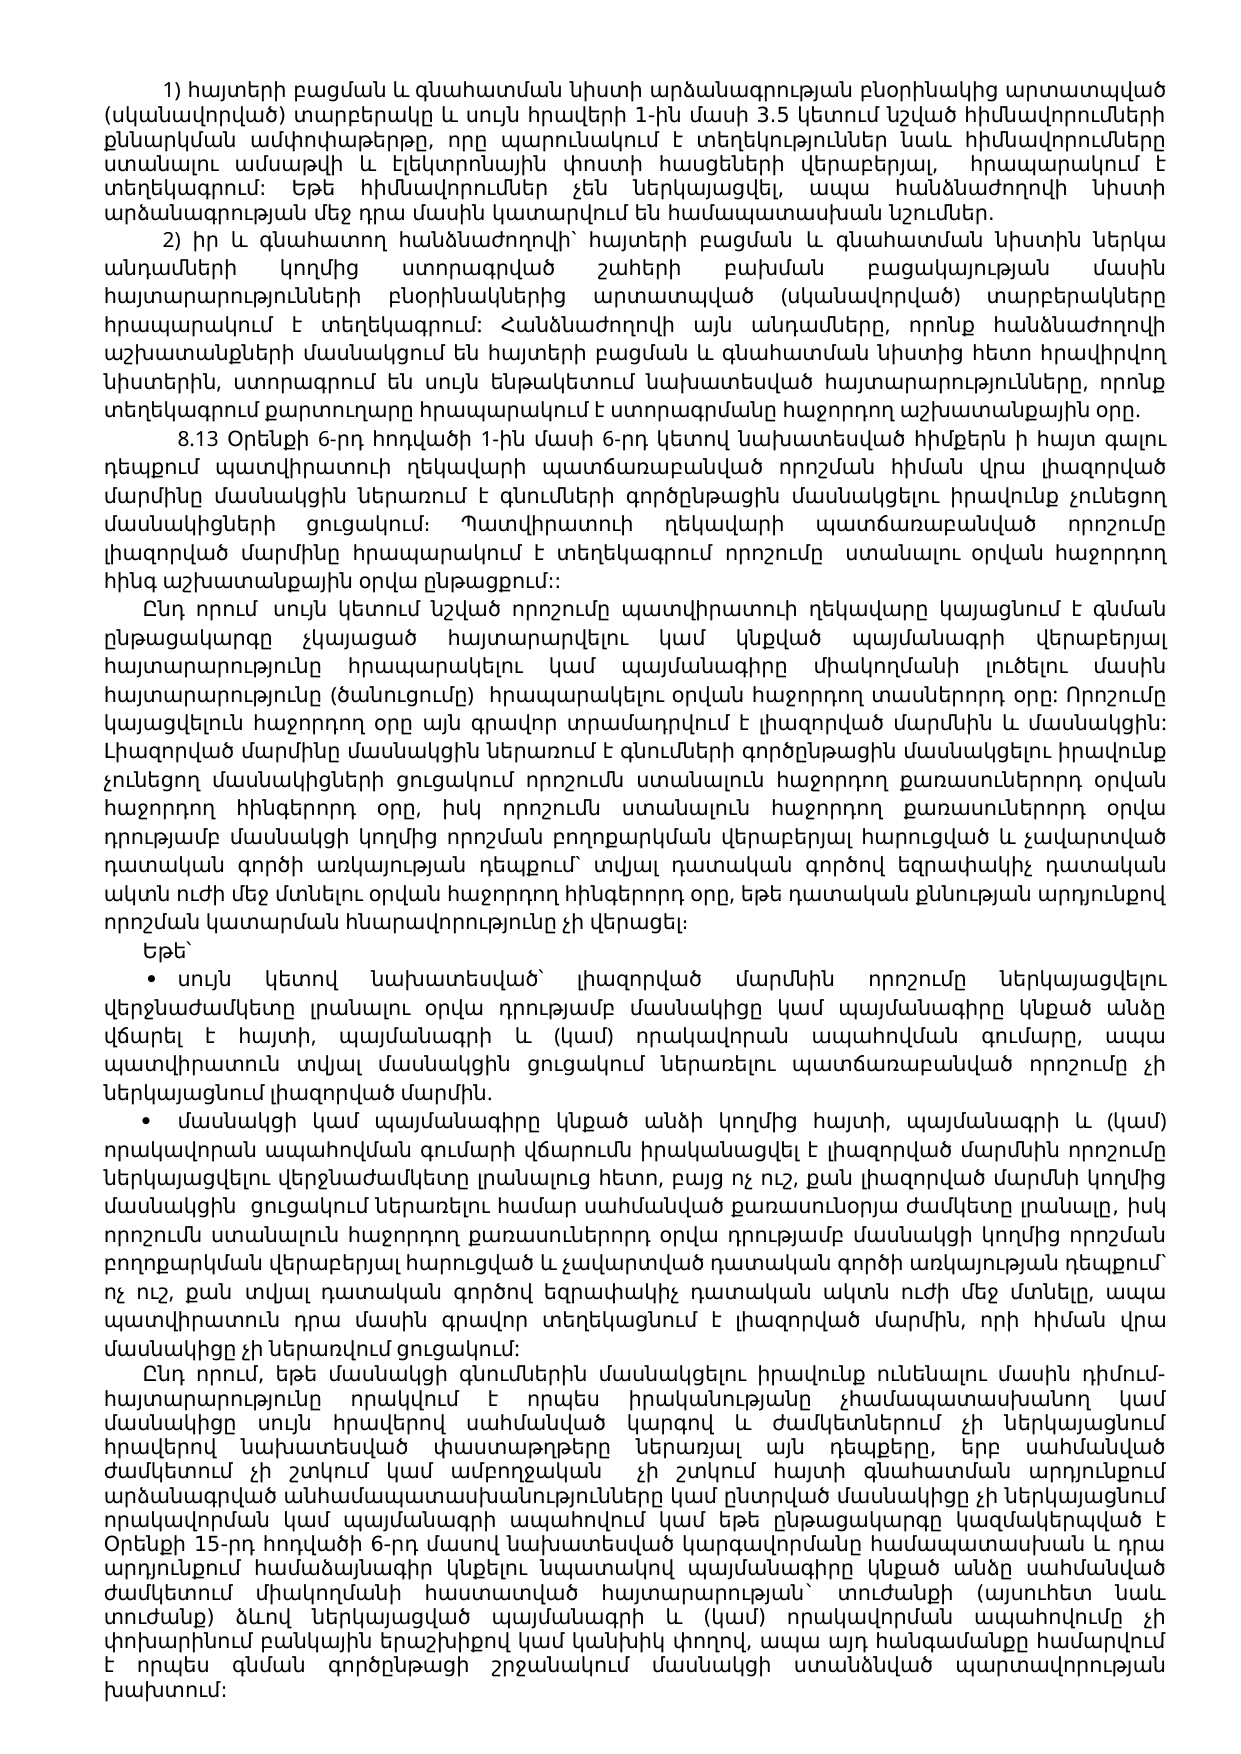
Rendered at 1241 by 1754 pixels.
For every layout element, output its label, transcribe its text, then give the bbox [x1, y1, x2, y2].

list սույն կետով նախատեսված՝ լիազորված մարմնին որոշումը ներկայացվելու վերջնաժամկետը լրանալու օրվա դրությամբ մասնակիցը կամ պայմանագիրը կնքած անձը վճարել է հայտի, պայմանագրի և (կամ) որակավորան ապահովման գումարը, ապա պատվիրատուն տվյալ մասնակցին ցուցակում ներառելու պատճառաբանված որոշումը չի ներկայացնում լիազորված մարմին. [103, 964, 1167, 1106]
text Ընդ որում սույն կետում նշված որոշումը պատվիրատուի ղեկավարը կայացնում է գնման ընթացակարգը չկայացած հայտարարվելու կամ կնքված պայմանագրի վերաբերյալ հայտարարությունը հրապարակելու կամ պայմանագիրը միակողմանի լուծելու մասին հայտարարությունը (ծանուցումը) հրապարակելու օրվան հաջորդող տասներորդ օրը: Որոշումը կայացվելուն հաջորդող օրը այն գրավոր տրամադրվում է լիազորված մարմնին և մասնակցին: Լիազորված մարմինը մասնակցին ներառում է գնումների գործընթացին մասնակցելու իրավունք չունեցող մասնակիցների ցուցակում որոշումն ստանալուն հաջորդող քառասուներորդ օրվան հաջորդող հինգերորդ օրը, իսկ որոշումն ստանալուն հաջորդող քառասուներորդ օրվա դրությամբ մասնակցի կողմից որոշման բողոքարկման վերաբերյալ հարուցված և չավարտված դատական գործի առկայության դեպքում` տվյալ դատական գործով եզրափակիչ դատական ակտն ուժի մեջ մտնելու օրվան հաջորդող հինգերորդ օրը, եթե դատական քննության արդյունքով որոշման կատարման հնարավորությունը չի վերացել։ [103, 594, 1167, 936]
text 2) իր և գնահատող հանձնաժողովի` հայտերի բացման և գնահատման նիստին ներկա անդամների կողմից ստորագրված շահերի բախման բացակայության մասին հայտարարությունների բնօրինակներից արտատպված (սկանավորված) տարբերակները հրապարակում է տեղեկագրում: Հանձնաժողովի այն անդամները, որոնք հանձնաժողովի աշխատանքների մասնակցում են հայտերի բացման և գնահատման նիստից հետո հրավիրվող նիստերին, ստորագրում են սույն ենթակետում նախատեսված հայտարարությունները, որոնք տեղեկագրում քարտուղարը հրապարակում է ստորագրմանը հաջորդող աշխատանքային օրը. [103, 225, 1167, 424]
text Ընդ որում, եթե մասնակցի գնումներին մասնակցելու իրավունք ունենալու մասին դիմում-հայտարարությունը որակվում է որպես իրականությանը չհամապատասխանող կամ մասնակիցը սույն հրավերով սահմանված կարգով և ժամկետներում չի ներկայացնում հրավերով նախատեսված փաստաթղթերը ներառյալ այն դեպքերը, երբ սահմանված ժամկետում չի շտկում կամ ամբողջական չի շտկում հայտի գնահատման արդյունքում արձանագրված անհամապատասխանությունները կամ ընտրված մասնակիցը չի ներկայացնում որակավորման կամ պայմանագրի ապահովում կամ եթե ընթացակարգը կազմակերպված է Օրենքի 15-րդ հոդվածի 6-րդ մասով նախատեսված կարգավորմանը համապատասխան և դրա արդյունքում համաձայնագիր կնքելու նպատակով պայմանագիրը կնքած անձը սահմանված ժամկետում միակողմանի հաստատված հայտարարության` տուժանքի (այսուհետ նաև տուժանք) ձևով ներկայացված պայմանագրի և (կամ) որակավորման ապահովումը չի փոխարինում բանկային երաշխիքով կամ կանխիկ փողով, ապա այդ հանգամանքը համարվում է որպես գնման գործընթացի շրջանակում մասնակցի ստանձնված պարտավորության խախտում: [103, 1362, 1167, 1702]
text 1) հայտերի բացման և գնահատման նիստի արձանագրության բնօրինակից արտատպված (սկանավորված) տարբերակը և սույն հրավերի 1-ին մասի 3.5 կետում նշված հիմնավորումների քննարկման ամփոփաթերթը, որը պարունակում է տեղեկություններ նաև հիմնավորումները ստանալու ամսաթվի և էլեկտրոնային փոստի հասցեների վերաբերյալ, հրապարակում է տեղեկագրում: Եթե հիմնավորումներ չեն ներկայացվել, ապա հանձնաժողովի նիստի արձանագրության մեջ դրա մասին կատարվում են համապատասխան նշումներ. [103, 75, 1167, 225]
text 8.13 Օրենքի 6-րդ հոդվածի 1-ին մասի 6-րդ կետով նախատեսված հիմքերն ի հայտ գալու դեպքում պատվիրատուի ղեկավարի պատճառաբանված որոշման հիման վրա լիազորված մարմինը մասնակցին ներառում է գնումների գործընթացին մասնակցելու իրավունք չունեցող մասնակիցների ցուցակում։ Պատվիրատուի ղեկավարի պատճառաբանված որոշումը լիազորված մարմինը հրապարակում է տեղեկագրում որոշումը ստանալու օրվան հաջորդող հինգ աշխատանքային օրվա ընթացքում:: [103, 424, 1167, 594]
text Եթե՝ [103, 936, 1167, 964]
list մասնակցի կամ պայմանագիրը կնքած անձի կողմից հայտի, պայմանագրի և (կամ) որակավորան ապահովման գումարի վճարումն իրականացվել է լիազորված մարմնին որոշումը ներկայացվելու վերջնաժամկետը լրանալուց հետո, բայց ոչ ուշ, քան լիազորված մարմնի կողմից մասնակցին ցուցակում ներառելու համար սահմանված քառասունօրյա ժամկետը լրանալը, իսկ որոշումն ստանալուն հաջորդող քառասուներորդ օրվա դրությամբ մասնակցի կողմից որոշման բողոքարկման վերաբերյալ հարուցված և չավարտված դատական գործի առկայության դեպքում` ոչ ուշ, քան տվյալ դատական գործով եզրափակիչ դատական ակտն ուժի մեջ մտնելը, ապա պատվիրատուն դրա մասին գրավոր տեղեկացնում է լիազորված մարմին, որի հիման վրա մասնակիցը չի ներառվում ցուցակում: [103, 1106, 1167, 1362]
